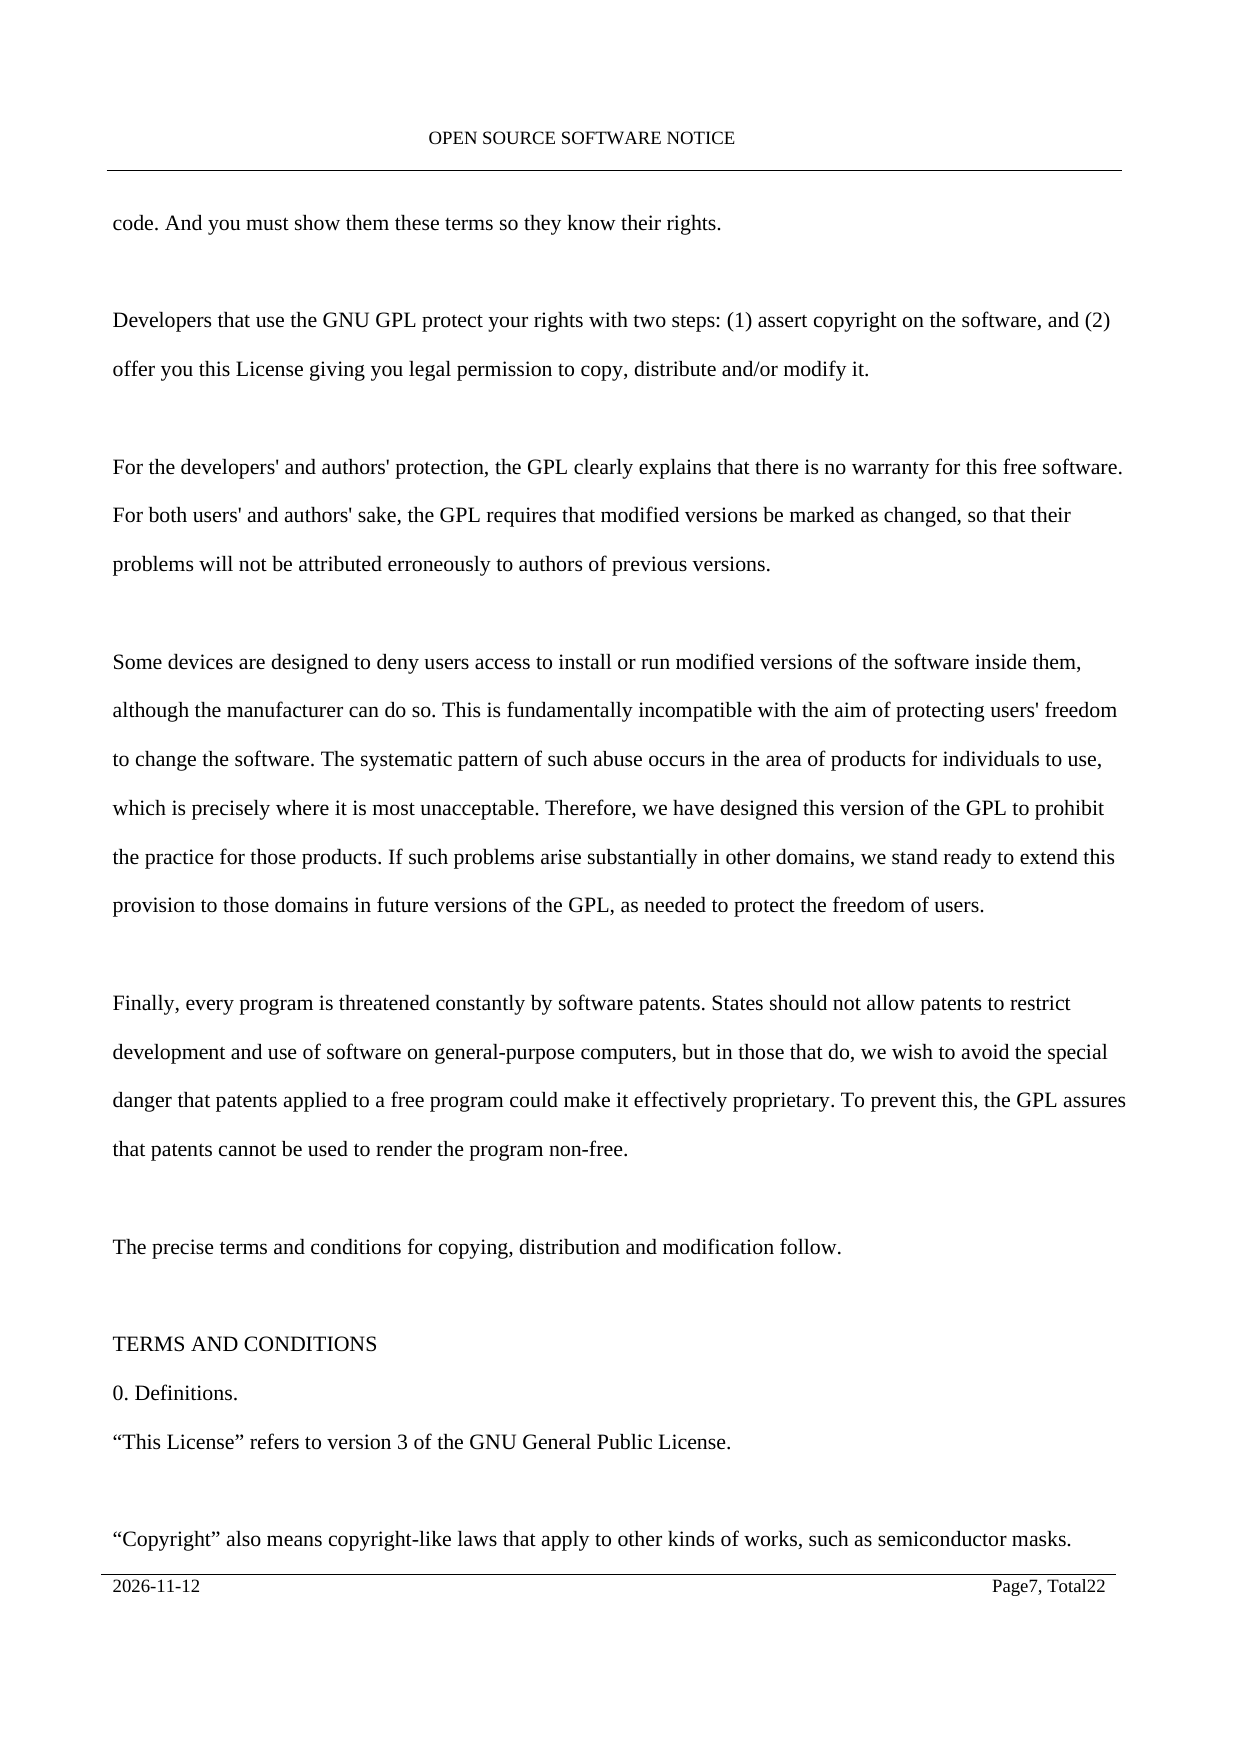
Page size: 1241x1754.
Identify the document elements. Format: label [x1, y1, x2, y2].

text [112, 206, 1128, 1555]
